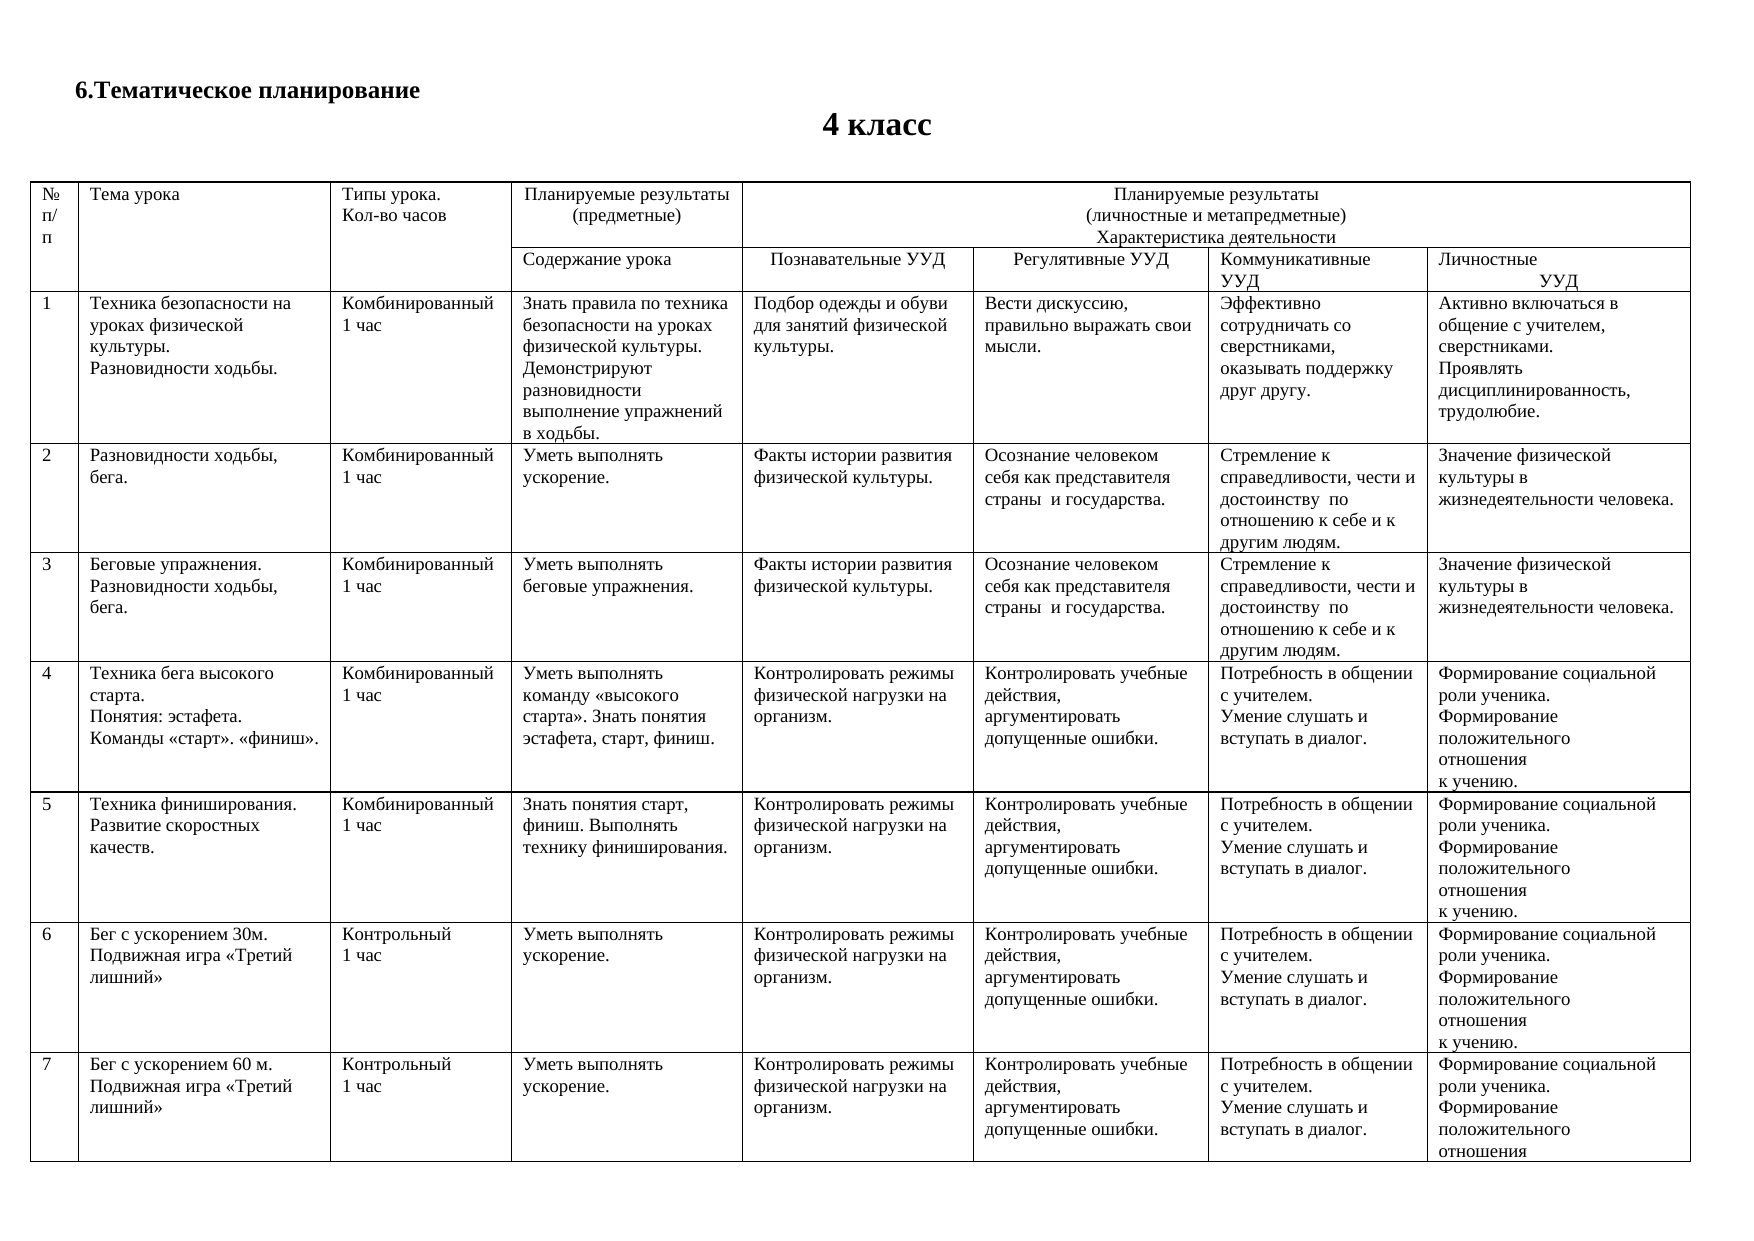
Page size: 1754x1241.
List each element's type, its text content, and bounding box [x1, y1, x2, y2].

table_cell Техника бега высокого старта. Понятия: эстафета. Команды «старт». «финиш». [79, 662, 330, 791]
table_cell Комбинированный 1 час [331, 444, 511, 552]
table_cell Стремление к справедливости, чести и достоинству по отношению к себе и к другим людям. [1209, 553, 1427, 661]
table_cell Контрольный 1 час [331, 923, 511, 1052]
table_cell 6 [31, 923, 78, 1052]
table_cell Осознание человеком себя как представителя страны и государства. [974, 444, 1208, 552]
table_cell Контрольный 1 час [331, 1053, 511, 1161]
table_cell Эффективно сотрудничать со сверстниками, оказывать поддержку друг другу. [1209, 292, 1427, 443]
table_cell Стремление к справедливости, чести и достоинству по отношению к себе и к другим людям. [1209, 444, 1427, 552]
table_cell Разновидности ходьбы, бега. [79, 444, 330, 552]
table_header Типы урока. Кол-во часов [331, 183, 511, 291]
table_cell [743, 1053, 973, 1161]
table_cell Комбинированный 1 час [331, 662, 511, 791]
table_cell Познавательные УУД [743, 248, 973, 291]
table_cell Факты истории развития физической культуры. [743, 444, 973, 552]
table_cell Контролировать режимы физической нагрузки на организм. [743, 923, 973, 1052]
table_cell Знать правила по техника безопасности на уроках физической культуры. Демонстрируют разновидности выполнение упражнений в ходьбы. [512, 292, 742, 443]
table_cell 4 [31, 662, 78, 791]
table_cell Техника безопасности на уроках физической культуры. Разновидности ходьбы. [79, 292, 330, 443]
table_cell Коммуникативные УУД [1209, 248, 1427, 291]
table_cell Контролировать учебные действия, аргументировать допущенные ошибки. [974, 662, 1208, 791]
table_cell Вести дискуссию, правильно выражать свои мысли. [974, 292, 1208, 443]
table_cell Контролировать учебные действия, аргументировать допущенные ошибки. [974, 793, 1208, 922]
table_cell 1 [31, 292, 78, 443]
table_cell Личностные УУД [1428, 248, 1690, 291]
table_cell Бег с ускорением 30м. Подвижная игра «Третий лишний» [79, 923, 330, 1052]
table_cell Техника финиширования. Развитие скоростных качеств. [79, 793, 330, 922]
table_cell Формирование социальной роли ученика. Формирование положительного отношения к учению. [1428, 793, 1690, 922]
text 4 класс [75, 104, 1679, 142]
table_cell Факты истории развития физической культуры. [743, 553, 973, 661]
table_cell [512, 1053, 742, 1161]
table_cell Регулятивные УУД [974, 248, 1208, 291]
text 6.Тематическое планирование [75, 75, 1679, 104]
table_cell Комбинированный 1 час [331, 793, 511, 922]
table_cell Осознание человеком себя как представителя страны и государства. [974, 553, 1208, 661]
table_cell Контролировать учебные действия, аргументировать допущенные ошибки. [974, 923, 1208, 1052]
table_cell Уметь выполнять беговые упражнения. [512, 553, 742, 661]
table_cell 5 [31, 793, 78, 922]
table_cell Значение физической культуры в жизнедеятельности человека. [1428, 553, 1690, 661]
table_cell Уметь выполнять ускорение. [512, 923, 742, 1052]
table_cell 2 [31, 444, 78, 552]
table_cell Комбинированный 1 час [331, 292, 511, 443]
table_cell 3 [31, 553, 78, 661]
table_cell Потребность в общении с учителем. Умение слушать и вступать в диалог. [1209, 923, 1427, 1052]
table_cell Содержание урока [512, 248, 742, 291]
table_header № п/п [31, 183, 78, 291]
table_cell Контролировать режимы физической нагрузки на организм. [743, 662, 973, 791]
table_header Планируемые результаты (предметные) [512, 183, 742, 247]
table_cell Знать понятия старт, финиш. Выполнять технику финиширования. [512, 793, 742, 922]
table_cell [1209, 1053, 1427, 1161]
table_cell Формирование социальной роли ученика. Формирование положительного отношения к учению. [1428, 923, 1690, 1052]
table_cell Формирование социальной роли ученика. Формирование положительного отношения к учению. [1428, 662, 1690, 791]
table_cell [1428, 1053, 1690, 1161]
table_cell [974, 1053, 1208, 1161]
table_cell Потребность в общении с учителем. Умение слушать и вступать в диалог. [1209, 793, 1427, 922]
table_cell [79, 1053, 330, 1161]
table_cell Потребность в общении с учителем. Умение слушать и вступать в диалог. [1209, 662, 1427, 791]
table_header Планируемые результаты (личностные и метапредметные) Характеристика деятельности [743, 183, 1690, 247]
table_cell Беговые упражнения. Разновидности ходьбы, бега. [79, 553, 330, 661]
table_cell Уметь выполнять команду «высокого старта». Знать понятия эстафета, старт, финиш. [512, 662, 742, 791]
table_cell Подбор одежды и обуви для занятий физической культуры. [743, 292, 973, 443]
table_cell Комбинированный 1 час [331, 553, 511, 661]
table_cell Контролировать режимы физической нагрузки на организм. [743, 793, 973, 922]
table_cell 7 [31, 1053, 78, 1161]
table_cell Активно включаться в общение с учителем, сверстниками. Проявлять дисциплинированность, трудолюбие. [1428, 292, 1690, 443]
table_cell Уметь выполнять ускорение. [512, 444, 742, 552]
table_header Тема урока [79, 183, 330, 291]
table_cell Значение физической культуры в жизнедеятельности человека. [1428, 444, 1690, 552]
